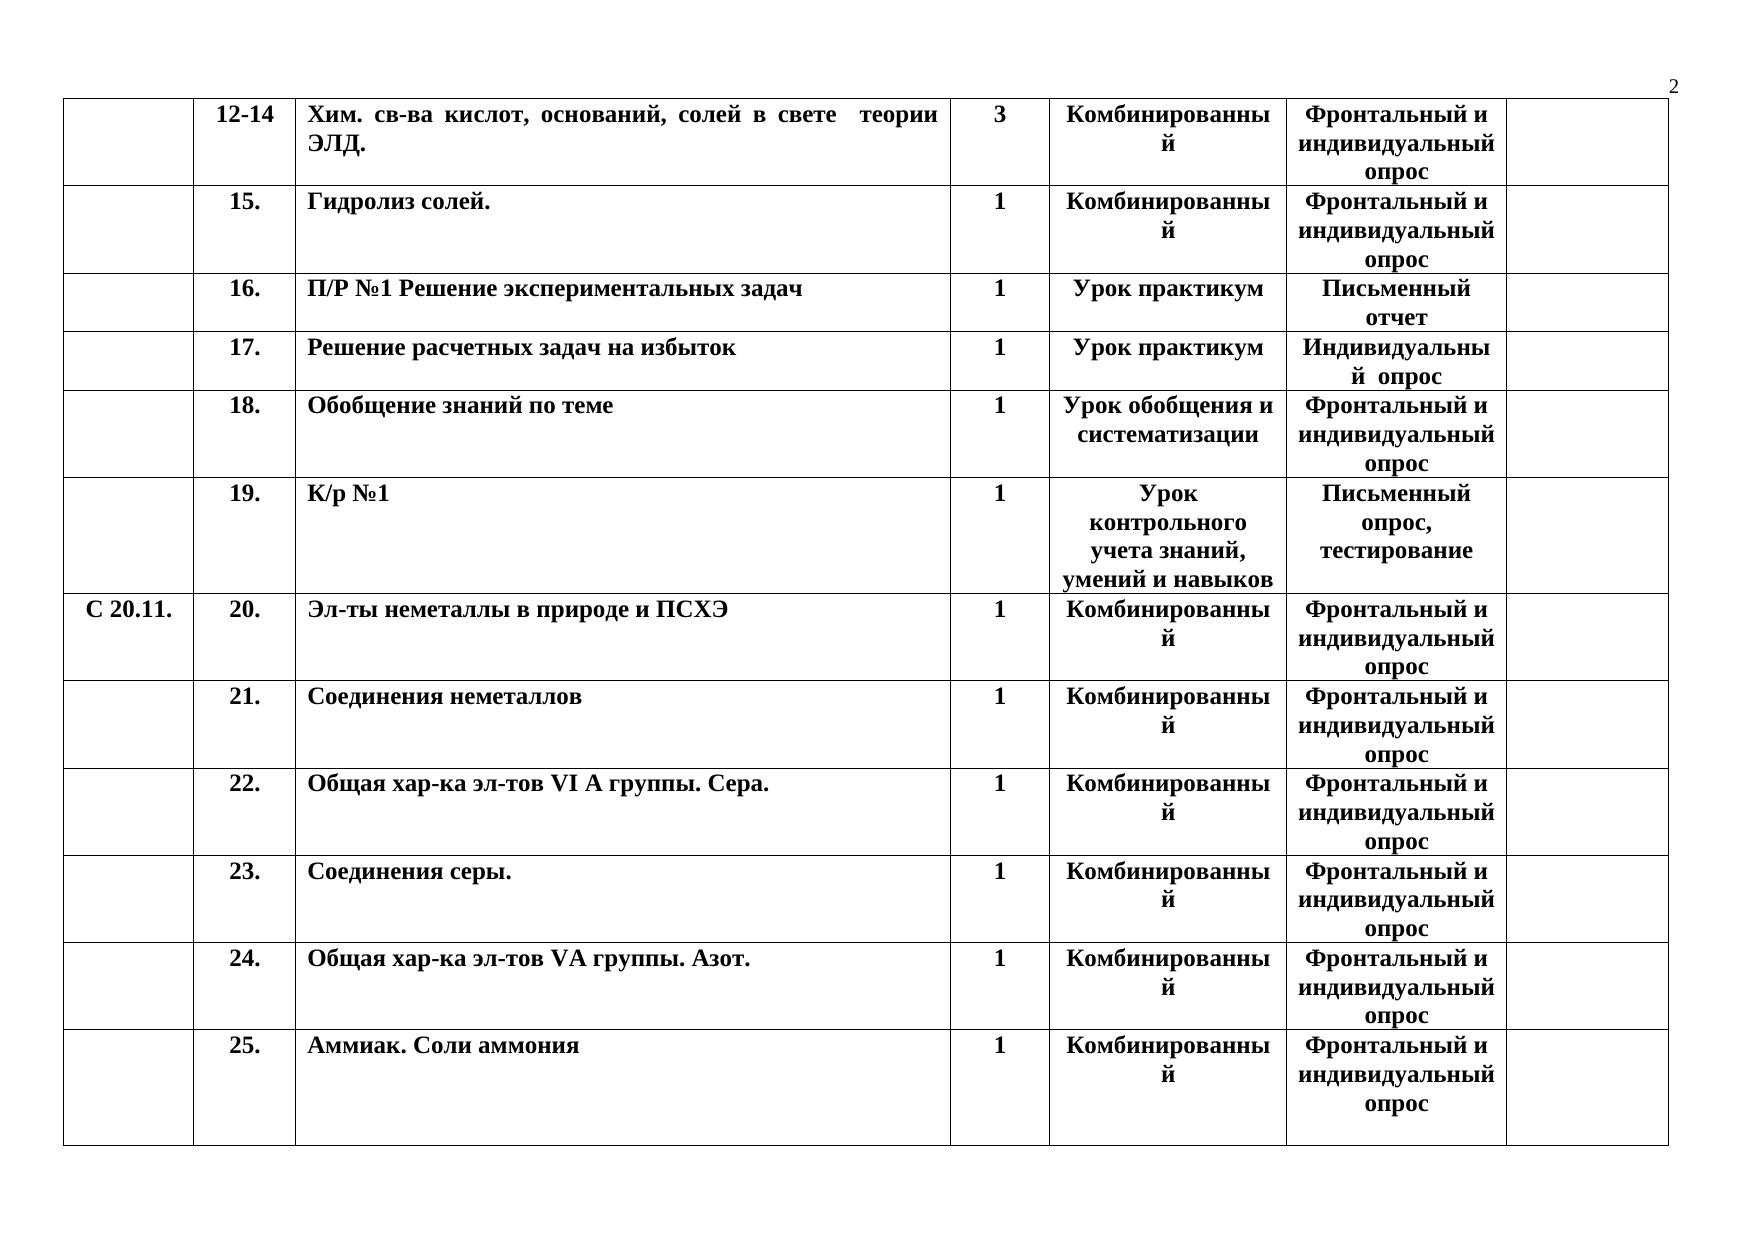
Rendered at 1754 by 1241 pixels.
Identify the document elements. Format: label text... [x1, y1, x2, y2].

table_cell Комбинированный [1050, 594, 1286, 680]
table_cell 18. [194, 391, 295, 477]
table_cell [64, 478, 193, 593]
table_cell Общая хар-ка эл-тов VI А группы. Сера. [296, 769, 950, 855]
table_cell [64, 769, 193, 855]
table_cell 1 [951, 274, 1049, 331]
table_cell [1507, 1030, 1668, 1145]
table_cell [1507, 332, 1668, 389]
table_cell [64, 99, 193, 185]
table_cell Фронтальный и индивидуальный опрос [1287, 943, 1506, 1029]
table_cell Индивидуальный опрос [1287, 332, 1506, 389]
table_cell Фронтальный и индивидуальный опрос [1287, 1030, 1506, 1145]
table_cell 23. [194, 856, 295, 942]
table_cell Письменный опрос, тестирование [1287, 478, 1506, 593]
table_cell Фронтальный и индивидуальный опрос [1287, 681, 1506, 767]
table_cell Фронтальный и индивидуальный опрос [1287, 769, 1506, 855]
table_cell 1 [951, 1030, 1049, 1145]
table_cell [64, 856, 193, 942]
table_cell 22. [194, 769, 295, 855]
table_cell 12-14 [194, 99, 295, 185]
table_cell Фронтальный и индивидуальный опрос [1287, 856, 1506, 942]
table_cell К/р №1 [296, 478, 950, 593]
table_cell [1507, 99, 1668, 185]
table_cell 24. [194, 943, 295, 1029]
table_cell [1507, 943, 1668, 1029]
table_cell [1507, 594, 1668, 680]
table_cell Решение расчетных задач на избыток [296, 332, 950, 389]
table_cell 16. [194, 274, 295, 331]
table_cell 1 [951, 681, 1049, 767]
table_cell [64, 681, 193, 767]
table_cell [64, 943, 193, 1029]
table_cell Аммиак. Соли аммония [296, 1030, 950, 1145]
table_cell [1507, 391, 1668, 477]
table_cell 15. [194, 186, 295, 272]
table_cell 17. [194, 332, 295, 389]
table_cell 1 [951, 769, 1049, 855]
table_cell Комбинированный [1050, 769, 1286, 855]
table_cell [64, 274, 193, 331]
table_cell Комбинированный [1050, 856, 1286, 942]
table_cell Эл-ты неметаллы в природе и ПСХЭ [296, 594, 950, 680]
table_cell [64, 391, 193, 477]
table_cell Комбинированный [1050, 99, 1286, 185]
table_cell Урок контрольного учета знаний, умений и навыков [1050, 478, 1286, 593]
table_cell 3 [951, 99, 1049, 185]
table_cell Соединения неметаллов [296, 681, 950, 767]
table_cell 1 [951, 594, 1049, 680]
table_cell Урок обобщения и систематизации [1050, 391, 1286, 477]
table_cell Комбинированный [1050, 681, 1286, 767]
table_cell Общая хар-ка эл-тов VА группы. Азот. [296, 943, 950, 1029]
table_cell Комбинированный [1050, 943, 1286, 1029]
table_cell [1507, 856, 1668, 942]
table_cell [64, 332, 193, 389]
table_cell [1507, 478, 1668, 593]
table_cell [1507, 186, 1668, 272]
table_cell Обобщение знаний по теме [296, 391, 950, 477]
table_cell 1 [951, 391, 1049, 477]
table_cell Соединения серы. [296, 856, 950, 942]
table_cell 19. [194, 478, 295, 593]
table_cell Фронтальный и индивидуальный опрос [1287, 594, 1506, 680]
table_cell [64, 1030, 193, 1145]
table_cell 25. [194, 1030, 295, 1145]
table_cell Урок практикум [1050, 332, 1286, 389]
table_cell Урок практикум [1050, 274, 1286, 331]
table_cell Комбинированный [1050, 186, 1286, 272]
table_cell П/Р №1 Решение экспериментальных задач [296, 274, 950, 331]
table_cell Фронтальный и индивидуальный опрос [1287, 186, 1506, 272]
table_cell Письменный отчет [1287, 274, 1506, 331]
table_cell Хим. св-ва кислот, оснований, солей в свете теории ЭЛД. [296, 99, 950, 185]
table_cell 1 [951, 332, 1049, 389]
table_cell Фронтальный и индивидуальный опрос [1287, 391, 1506, 477]
table_cell Гидролиз солей. [296, 186, 950, 272]
table_cell 1 [951, 856, 1049, 942]
table_cell С 20.11. [64, 594, 193, 680]
table_cell 1 [951, 478, 1049, 593]
table_cell 21. [194, 681, 295, 767]
table_cell 1 [951, 943, 1049, 1029]
table_cell [64, 186, 193, 272]
table_cell [1507, 274, 1668, 331]
table_cell 20. [194, 594, 295, 680]
table_cell 1 [951, 186, 1049, 272]
table_cell [1507, 681, 1668, 767]
table_cell [1507, 769, 1668, 855]
table_cell Фронтальный и индивидуальный опрос [1287, 99, 1506, 185]
table_cell Комбинированный [1050, 1030, 1286, 1145]
